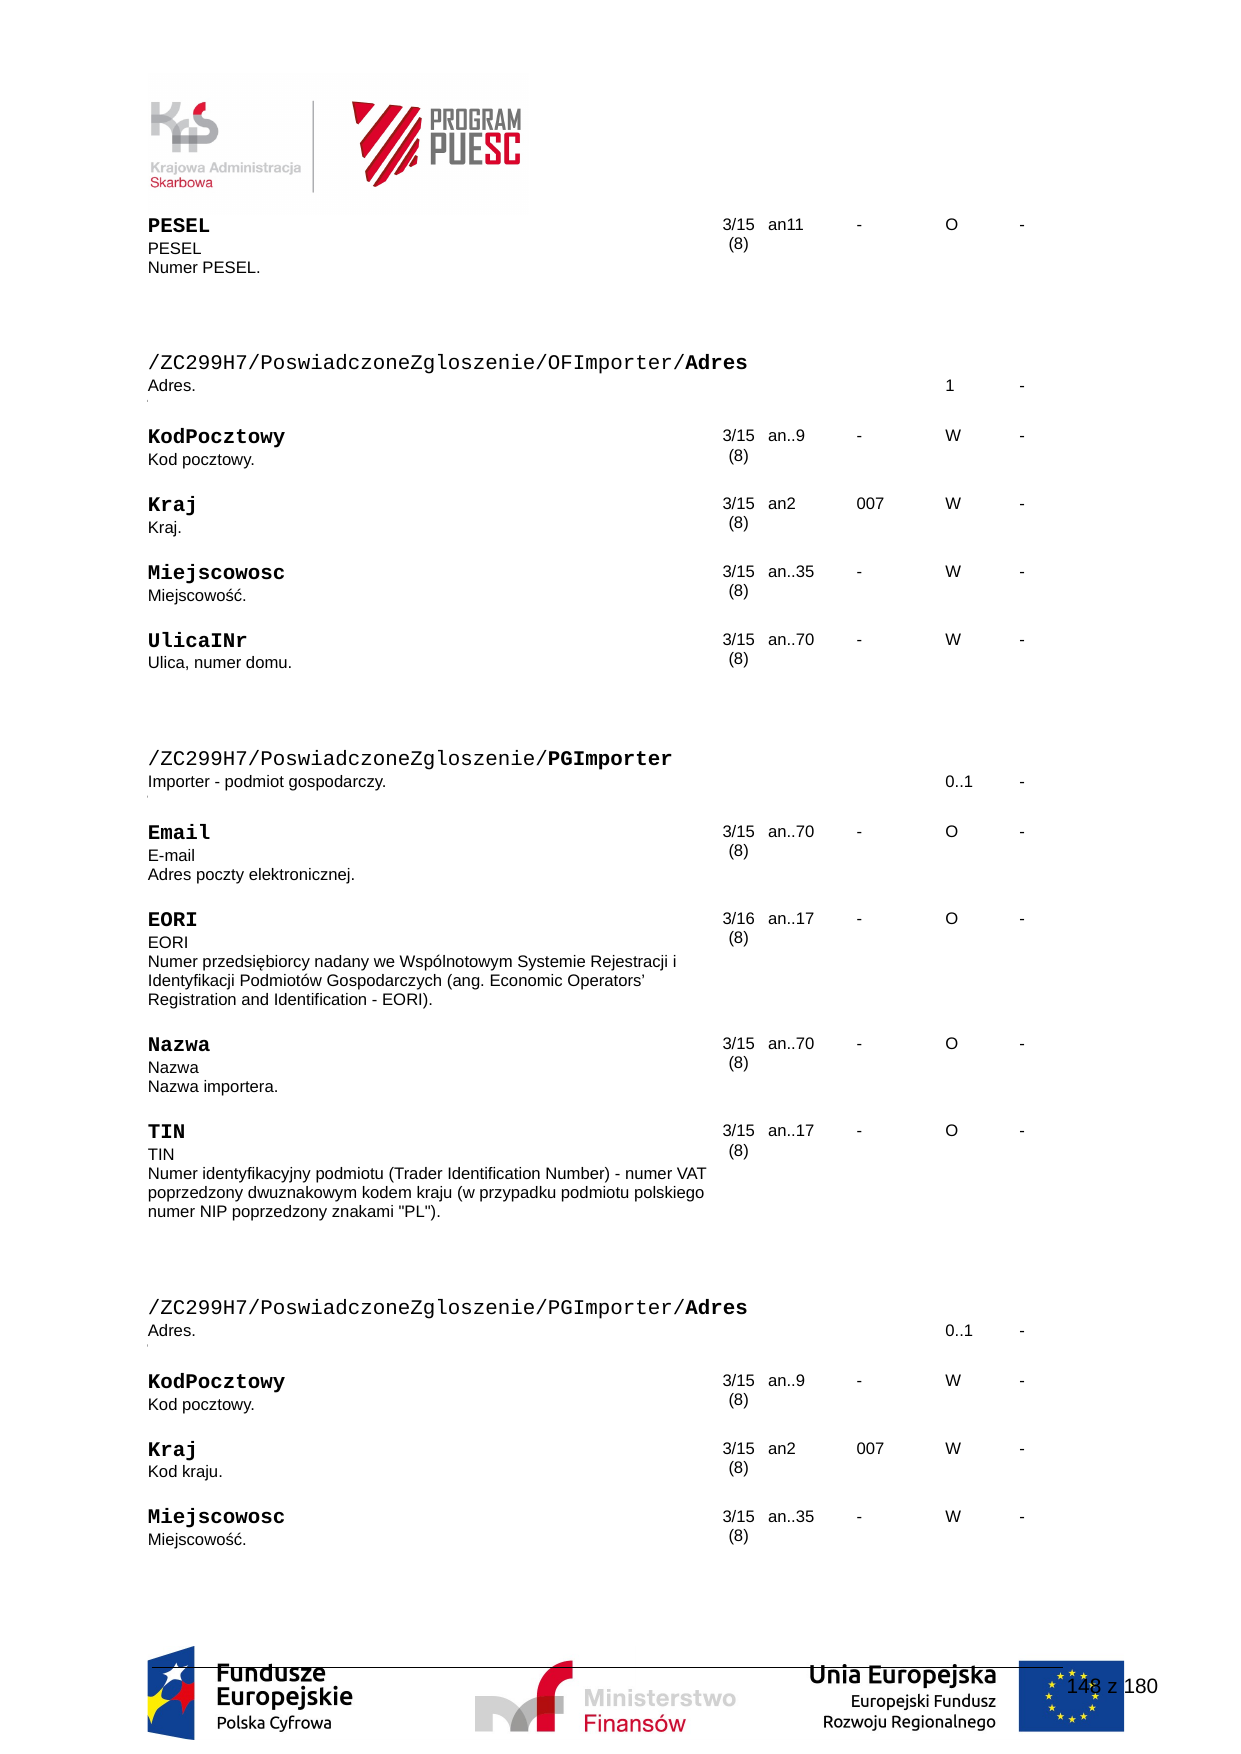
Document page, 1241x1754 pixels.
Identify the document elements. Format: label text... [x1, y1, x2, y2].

text /ZC299H7/PoswiadczoneZgloszenie/OFImporter/Adres [148, 352, 1122, 376]
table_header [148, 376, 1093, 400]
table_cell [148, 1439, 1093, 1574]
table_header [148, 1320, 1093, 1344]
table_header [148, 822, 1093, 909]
picture [147, 1646, 1125, 1740]
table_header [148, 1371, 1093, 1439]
picture [147, 73, 529, 215]
text /ZC299H7/PoswiadczoneZgloszenie/PGImporter/Adres [148, 1297, 1122, 1320]
text /ZC299H7/PoswiadczoneZgloszenie/PGImporter [148, 748, 1122, 771]
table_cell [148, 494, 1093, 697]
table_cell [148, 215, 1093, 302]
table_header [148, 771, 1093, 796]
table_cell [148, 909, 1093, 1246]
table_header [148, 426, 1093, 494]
